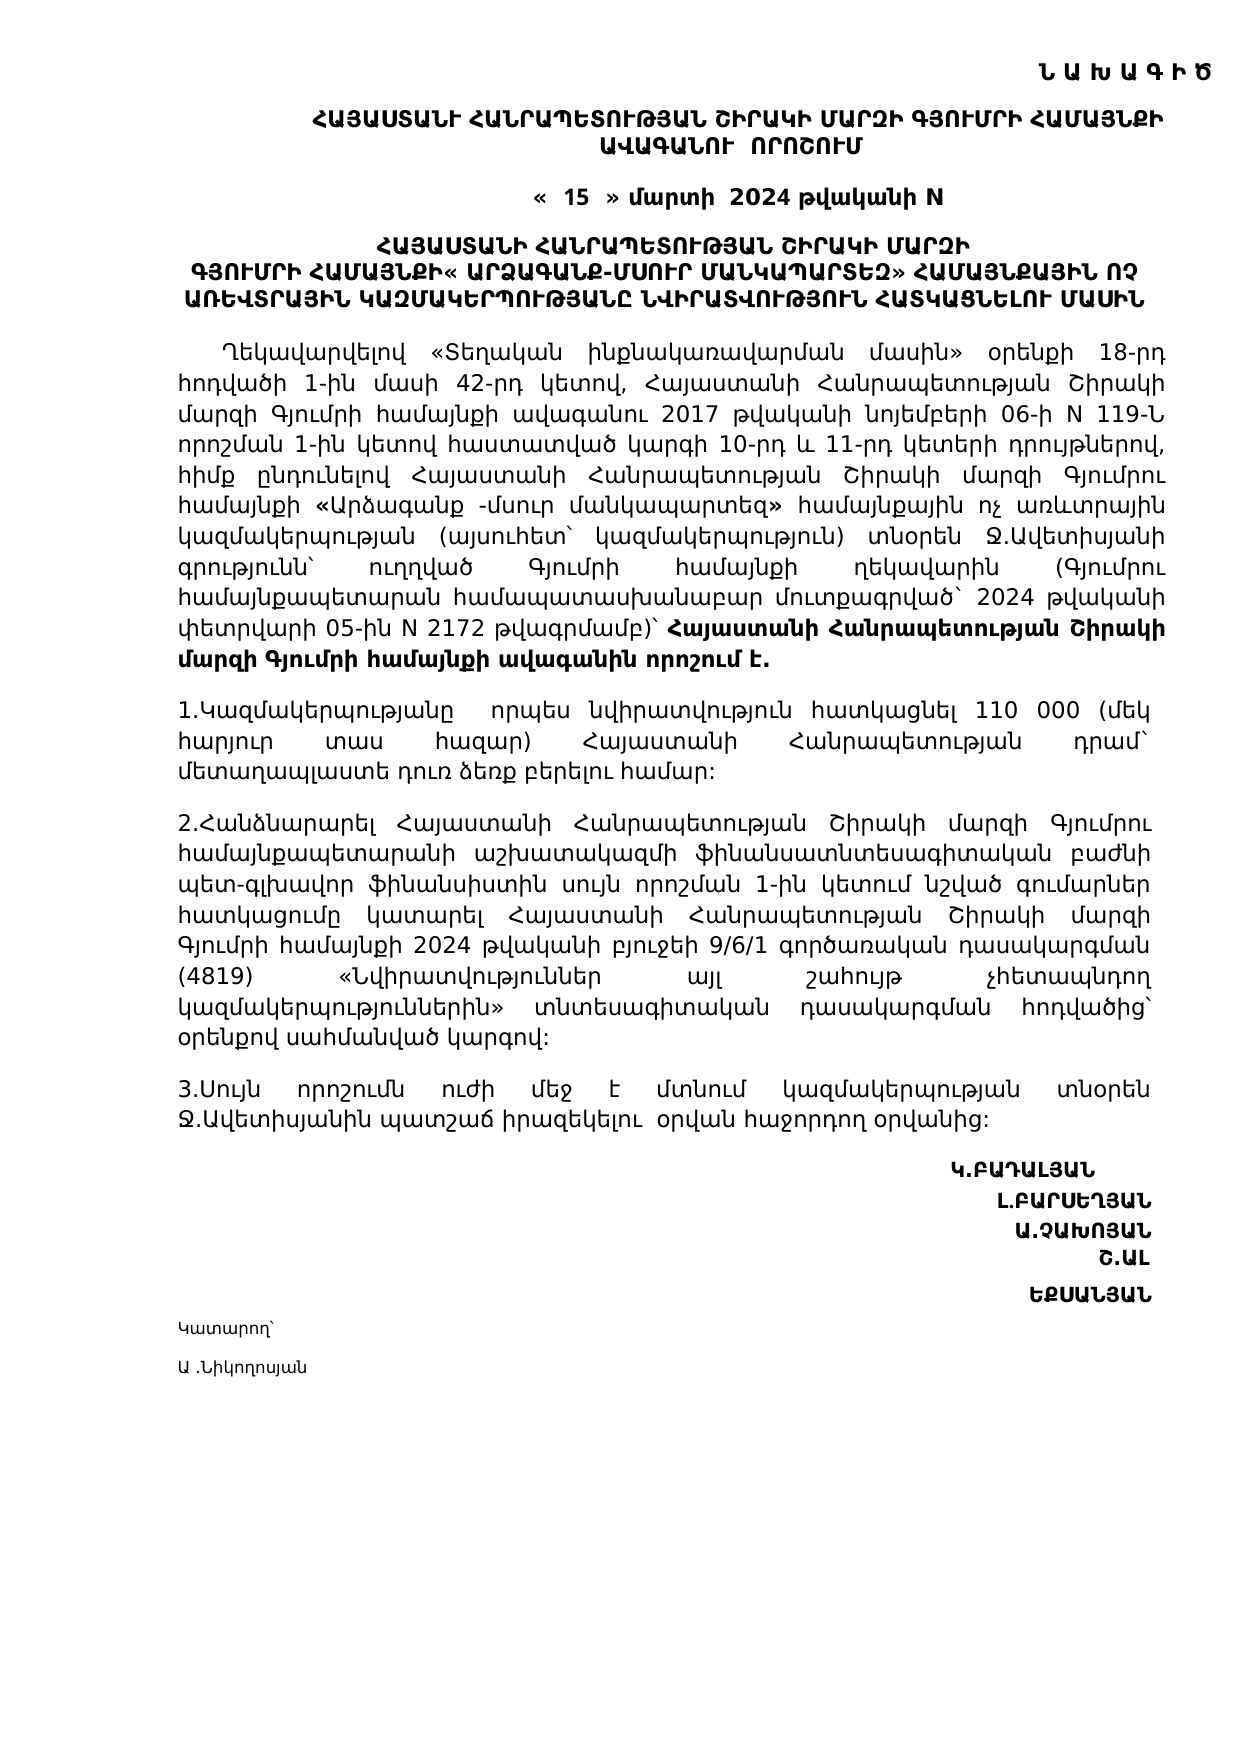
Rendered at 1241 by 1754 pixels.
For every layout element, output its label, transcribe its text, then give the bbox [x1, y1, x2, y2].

text « 15 » մարտի 2024 թվականի N [222, 181, 1240, 212]
text ՀԱՅԱՍՏԱՆԻ ՀԱՆՐԱՊԵՏՈՒԹՅԱՆ ՇԻՐԱԿԻ ՄԱՐԶԻ [177, 233, 1152, 259]
text 3.Սույն որոշումն ուժի մեջ է մտնում կազմակերպության տնօրեն Ջ.Ավետիսյանին պատշաճ իրազեկելու օրվան հաջորդող օրվանից: [177, 1076, 1152, 1133]
text Ն Ա Խ Ա Գ Ի Ծ [177, 59, 1240, 86]
text 2.Հանձնարարել Հայաստանի Հանրապետության Շիրակի մարզի Գյումրու համայնքապետարանի աշխատակազմի ֆինանսատնտեսագիտական բաժնի պետ-գլխավոր ֆինանսիստին սույն որոշման 1-ին կետում նշված գումարներ հատկացումը կատարել Հայաստանի Հանրապետության Շիրակի մարզի Գյումրի համայնքի 2024 թվականի բյուջեի 9/6/1 գործառական դասակարգման (4819) «Նվիրատվություններ այլ շահույթ չհետապնդող կազմակերպություններին» տնտեսագիտական դասակարգման հոդվածից՝ օրենքով սահմանված կարգով: [177, 810, 1152, 1051]
text Կատարող՝ Ա .Նիկողոսյան [177, 1319, 1152, 1378]
text Ա.ՉԱԽՈՅԱՆ [177, 1219, 1152, 1243]
text 1.Կազմակերպությանը որպես նվիրատվություն հատկացնել 110 000 (մեկ հարյուր տաս հազար) Հայաստանի Հանրապետության դրամ` մետաղապլաստե դուռ ձեռք բերելու համար: [177, 697, 1152, 785]
text Շ.ԱԼԵՔՍԱՆՅԱՆ [177, 1246, 1152, 1307]
text ԳՅՈՒՄՐԻ ՀԱՄԱՅՆՔԻ« ԱՐՁԱԳԱՆՔ-ՄՍՈՒՐ ՄԱՆԿԱՊԱՐՏԵԶ» ՀԱՄԱՅՆՔԱՅԻՆ ՈՉ ԱՌԵՎՏՐԱՅԻՆ ԿԱԶՄԱԿԵՐՊՈՒԹՅԱՆԸ ՆՎԻՐԱՏՎՈՒԹՅՈՒՆ ՀԱՏԿԱՑՆԵԼՈՒ ՄԱՍԻՆ [177, 259, 1152, 313]
text Լ.ԲԱՐՍԵՂՅԱՆ [177, 1186, 1152, 1214]
text Ղեկավարվելով «Տեղական ինքնակառավարման մասին» օրենքի 18-րդ հոդվածի 1-ին մասի 42-րդ կետով, Հայաստանի Հանրապետության Շիրակի մարզի Գյումրի համայնքի ավագանու 2017 թվականի նոյեմբերի 06-ի N 119-Ն որոշման 1-ին կետով հաստատված կարգի 10-րդ և 11-րդ կետերի դրույթներով, հիմք ընդունելով Հայաստանի Հանրապետության Շիրակի մարզի Գյումրու համայնքի «Արձագանք -մսուր մանկապարտեզ» համայնքային ոչ առևտրային կազմակերպության (այսուհետ՝ կազմակերպություն) տնօրեն Ջ.Ավետիսյանի գրությունն՝ ուղղված Գյումրի համայնքի ղեկավարին (Գյումրու համայնքապետարան համապատասխանաբար մուտքագրված` 2024 թվականի փետրվարի 05-ին N 2172 թվագրմամբ)՝ Հայաստանի Հանրապետության Շիրակի մարզի Գյումրի համայնքի ավագանին որոշում է. [177, 339, 1166, 672]
text Կ.ԲԱԴԱԼՅԱՆ [177, 1158, 1152, 1182]
text ՀԱՅԱՍՏԱՆՒ ՀԱՆՐԱՊԵՏՈՒԹՅԱՆ ՇԻՐԱԿԻ ՄԱՐԶԻ ԳՅՈՒՄՐԻ ՀԱՄԱՅՆՔԻ ԱՎԱԳԱՆՈՒ ՈՐՈՇՈՒՄ [222, 107, 1240, 160]
